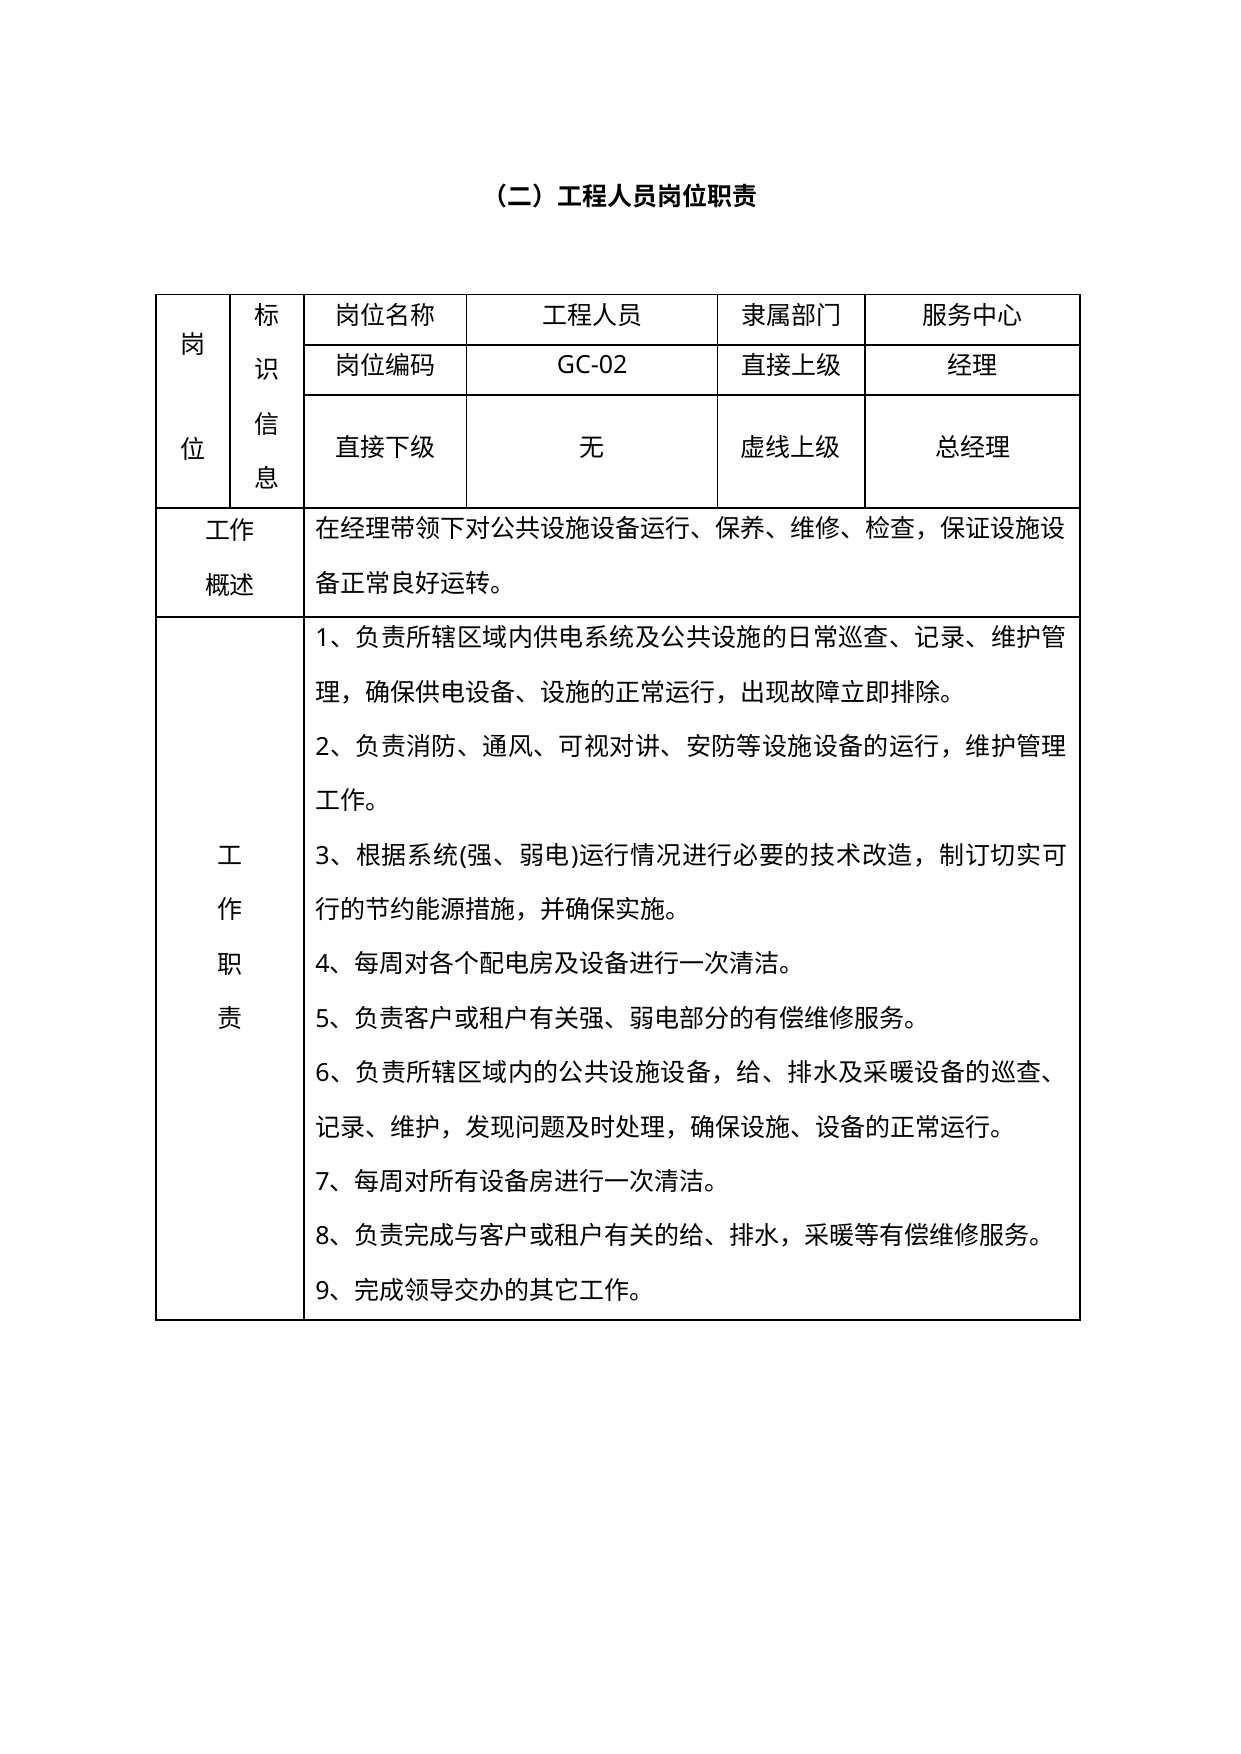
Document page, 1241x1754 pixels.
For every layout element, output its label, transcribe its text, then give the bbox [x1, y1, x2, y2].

table_header 岗位名称 [305, 295, 466, 344]
table_header 岗 位 [157, 295, 229, 507]
table_cell 直接下级 [305, 396, 466, 507]
text （二）工程人员岗位职责 [187, 162, 1053, 227]
table_cell 工 作 职 责 [157, 618, 303, 1319]
table_header 工程人员 [467, 295, 717, 344]
table_cell 总经理 [866, 396, 1079, 507]
table_cell 经理 [866, 346, 1079, 394]
table_cell GC-02 [467, 346, 717, 394]
table_cell 直接上级 [718, 346, 864, 394]
table_cell 1、负责所辖区域内供电系统及公共设施的日常巡查、记录、维护管理，确保供电设备、设施的正常运行，出现故障立即排除。 2、负责消防、通风、可视对讲、安防等设施设备的运行，维护管理工作。 3、根据系统(强、弱电)运行情况进行必要的技术改造，制订切实可行的节约能源措施，并确保实施。 4、每周对各个配电房及设备进行一次清洁。 5、负责客户或租户有关强、弱电部分的有偿维修服务。 6、负责所辖区域内的公共设施设备，给、排水及采暖设备的巡查、记录、维护，发现问题及时处理，确保设施、设备的正常运行。 7、每周对所有设备房进行一次清洁。 8、负责完成与客户或租户有关的给、排水，采暖等有偿维修服务。 9、完成领导交办的其它工作。 [305, 618, 1079, 1319]
table_header 服务中心 [866, 295, 1079, 344]
table_header 隶属部门 [718, 295, 864, 344]
table_cell 虚线上级 [718, 396, 864, 507]
table_cell 无 [467, 396, 717, 507]
table_cell 岗位编码 [305, 346, 466, 394]
table_header 标 识 信 息 [231, 295, 303, 507]
table_cell 在经理带领下对公共设施设备运行、保养、维修、检查，保证设施设备正常良好运转。 [305, 509, 1079, 616]
table_cell 工作 概述 [157, 509, 303, 616]
